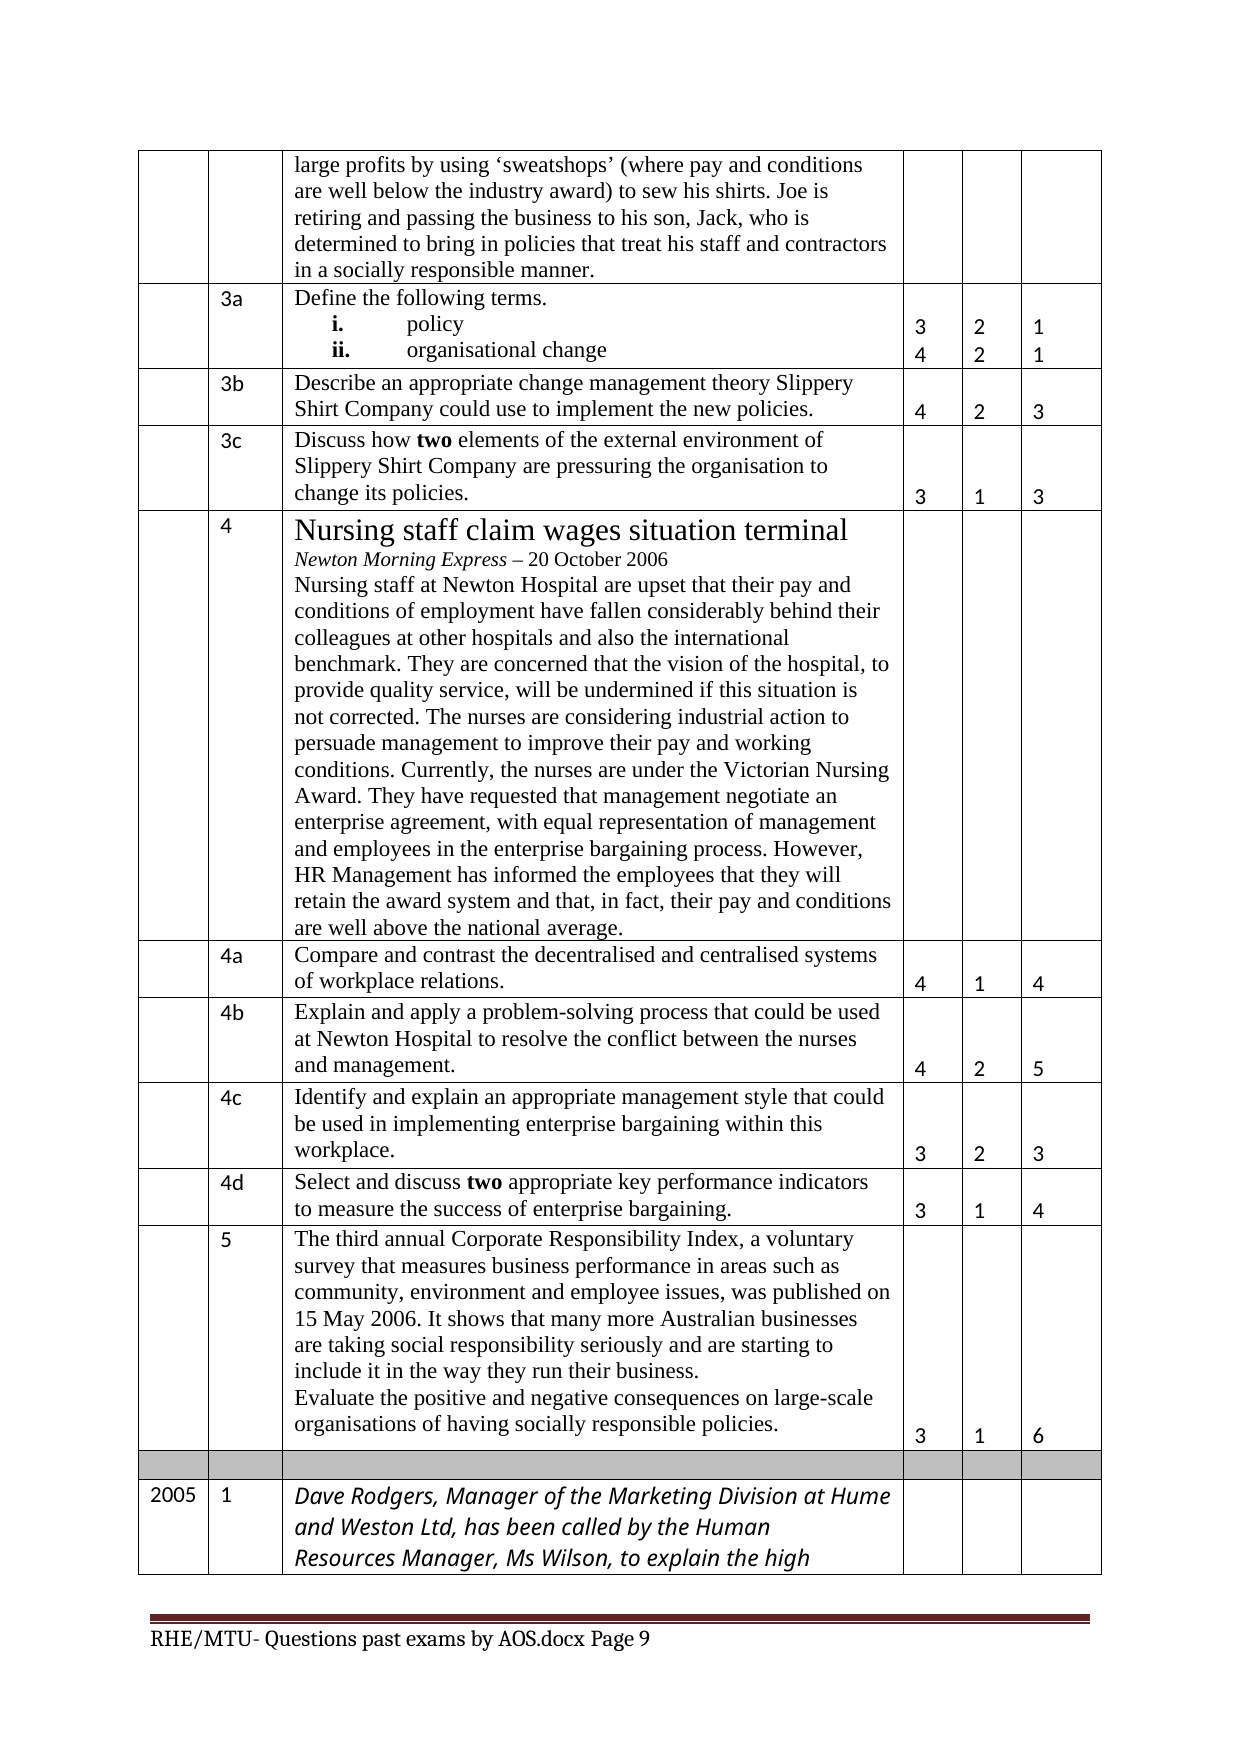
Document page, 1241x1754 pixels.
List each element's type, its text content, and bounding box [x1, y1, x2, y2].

table_cell [139, 426, 208, 510]
table_cell Discuss how two elements of the external environment of Slippery Shirt Company are pressuring the organisation to change its policies. [283, 426, 903, 510]
table_cell 2 [963, 998, 1021, 1082]
table_cell [139, 1451, 208, 1479]
table_cell 4b [209, 998, 282, 1082]
table_cell [139, 1226, 208, 1450]
table_cell Define the following terms. policy organisational change [283, 284, 903, 368]
table_cell 2 [963, 369, 1021, 425]
table_cell [139, 284, 208, 368]
table_cell 4 [904, 369, 962, 425]
table_cell [904, 1451, 962, 1479]
table_cell 2 [963, 1083, 1021, 1167]
table_cell [283, 1451, 903, 1479]
table_cell 4d [209, 1169, 282, 1224]
table_cell 4 [904, 998, 962, 1082]
table_cell 3 [904, 426, 962, 510]
table_cell [139, 941, 208, 997]
table_cell [1022, 151, 1101, 283]
table_cell Compare and contrast the decentralised and centralised systems of workplace relations. [283, 941, 903, 997]
table_cell 3 [1022, 369, 1101, 425]
table_cell 1 [209, 1480, 282, 1573]
table_cell [963, 151, 1021, 283]
table_cell 3 [1022, 426, 1101, 510]
table_cell 1 [963, 1226, 1021, 1450]
table_cell Identify and explain an appropriate management style that could be used in implementing enterprise bargaining within this workplace. [283, 1083, 903, 1167]
table_cell 2005 [139, 1480, 208, 1573]
table_cell 4 [209, 511, 282, 940]
table_cell 3 [904, 1226, 962, 1450]
table_cell [139, 369, 208, 425]
table_cell Explain and apply a problem-solving process that could be used at Newton Hospital to resolve the conflict between the nurses and management. [283, 998, 903, 1082]
table_cell 1 [963, 426, 1021, 510]
table_cell [209, 1451, 282, 1479]
table_cell Describe an appropriate change management theory Slippery Shirt Company could use to implement the new policies. [283, 369, 903, 425]
table_cell 3 [1022, 1083, 1101, 1167]
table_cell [283, 151, 903, 283]
table_cell The third annual Corporate Responsibility Index, a voluntary survey that measures business performance in areas such as community, environment and employee issues, was published on 15 May 2006. It shows that many more Australian businesses are taking social responsibility seriously and are starting to include it in the way they run their business. Evaluate the positive and negative consequences on large-scale organisations of having socially responsible policies. [283, 1226, 903, 1450]
table_cell [1022, 511, 1101, 940]
table_cell 4 [1022, 941, 1101, 997]
table_cell [139, 151, 208, 283]
table_cell 3 [904, 1083, 962, 1167]
table_cell [963, 511, 1021, 940]
table_cell [139, 1169, 208, 1224]
table_cell 3b [209, 369, 282, 425]
table_cell [904, 1480, 962, 1573]
table_cell 4a [209, 941, 282, 997]
table_cell [1022, 1480, 1101, 1573]
table_cell 1 1 [1022, 284, 1101, 368]
table_cell 4 [1022, 1169, 1101, 1224]
table_cell [963, 1480, 1021, 1573]
table_cell 1 [963, 941, 1021, 997]
table_cell 5 [209, 1226, 282, 1450]
table_cell [139, 511, 208, 940]
table_cell 6 [1022, 1226, 1101, 1450]
table_cell [904, 151, 962, 283]
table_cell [283, 1480, 903, 1573]
table_cell 3c [209, 426, 282, 510]
table_cell 3 4 [904, 284, 962, 368]
table_cell 4c [209, 1083, 282, 1167]
table_cell 1 [963, 1169, 1021, 1224]
table_cell [904, 511, 962, 940]
table_cell [1022, 1451, 1101, 1479]
table_cell 3 [209, 151, 282, 283]
table_cell 4 [904, 941, 962, 997]
table_cell Nursing staff claim wages situation terminal Newton Morning Express – 20 October 2006 Nursing staff at Newton Hospital are upset that their pay and conditions of employment have fallen considerably behind their colleagues at other hospitals and also the international benchmark. They are concerned that the vision of the hospital, to provide quality service, will be undermined if this situation is not corrected. The nurses are considering industrial action to persuade management to improve their pay and working conditions. Currently, the nurses are under the Victorian Nursing Award. They have requested that management negotiate an enterprise agreement, with equal representation of management and employees in the enterprise bargaining process. However, HR Management has informed the employees that they will retain the award system and that, in fact, their pay and conditions are well above the national average. [283, 511, 903, 940]
table_cell 3a [209, 284, 282, 368]
table_cell Select and discuss two appropriate key performance indicators to measure the success of enterprise bargaining. [283, 1169, 903, 1224]
table_cell 3 [904, 1169, 962, 1224]
table_cell 5 [1022, 998, 1101, 1082]
table_cell [139, 1083, 208, 1167]
table_cell [139, 998, 208, 1082]
table_cell 2 2 [963, 284, 1021, 368]
table_cell [963, 1451, 1021, 1479]
